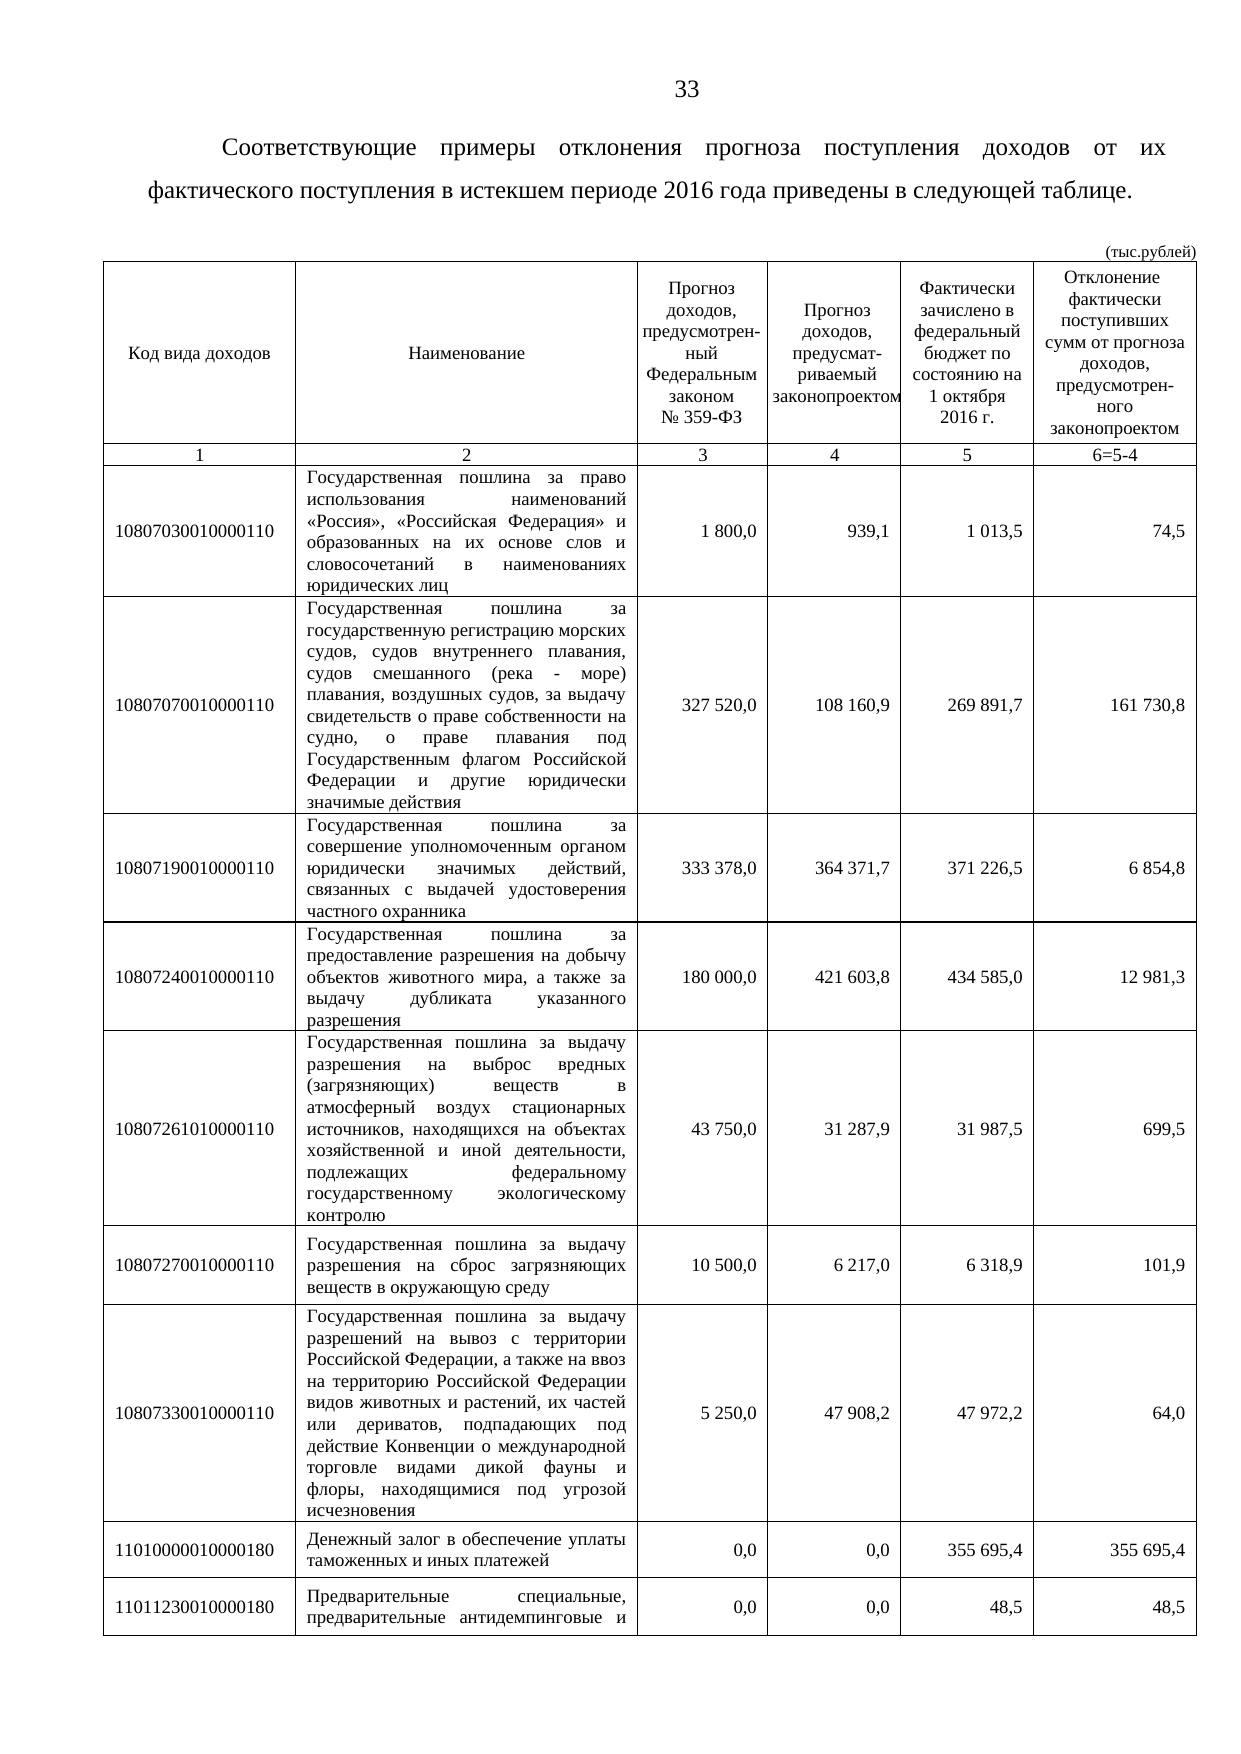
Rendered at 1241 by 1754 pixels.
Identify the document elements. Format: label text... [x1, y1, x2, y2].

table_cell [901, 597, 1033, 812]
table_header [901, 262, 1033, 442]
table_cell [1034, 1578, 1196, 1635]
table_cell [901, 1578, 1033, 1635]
text Соответствующие примеры отклонения прогноза поступления доходов от их фактического поступления в истекшем периоде 2016 года приведены в следующей таблице. [148, 132, 1167, 204]
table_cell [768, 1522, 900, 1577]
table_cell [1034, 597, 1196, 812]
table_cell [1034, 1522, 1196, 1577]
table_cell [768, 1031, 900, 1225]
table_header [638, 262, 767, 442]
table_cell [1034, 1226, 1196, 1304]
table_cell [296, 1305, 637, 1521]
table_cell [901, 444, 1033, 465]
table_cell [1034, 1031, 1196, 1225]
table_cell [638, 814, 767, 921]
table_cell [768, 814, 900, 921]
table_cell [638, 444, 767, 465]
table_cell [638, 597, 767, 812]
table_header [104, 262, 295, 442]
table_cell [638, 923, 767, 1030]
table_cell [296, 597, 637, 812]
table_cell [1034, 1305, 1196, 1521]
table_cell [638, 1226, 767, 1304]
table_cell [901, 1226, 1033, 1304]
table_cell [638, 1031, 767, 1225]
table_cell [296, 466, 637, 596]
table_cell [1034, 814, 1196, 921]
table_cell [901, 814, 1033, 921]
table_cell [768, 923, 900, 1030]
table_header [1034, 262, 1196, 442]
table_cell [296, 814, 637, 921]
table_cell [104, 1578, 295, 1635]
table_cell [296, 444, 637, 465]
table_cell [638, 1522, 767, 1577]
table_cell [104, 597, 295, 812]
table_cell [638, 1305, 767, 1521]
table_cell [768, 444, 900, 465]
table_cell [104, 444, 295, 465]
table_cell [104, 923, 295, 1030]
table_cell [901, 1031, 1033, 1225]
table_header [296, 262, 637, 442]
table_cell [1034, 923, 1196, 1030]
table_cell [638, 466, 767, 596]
text (тыс.рублей) [148, 242, 1196, 261]
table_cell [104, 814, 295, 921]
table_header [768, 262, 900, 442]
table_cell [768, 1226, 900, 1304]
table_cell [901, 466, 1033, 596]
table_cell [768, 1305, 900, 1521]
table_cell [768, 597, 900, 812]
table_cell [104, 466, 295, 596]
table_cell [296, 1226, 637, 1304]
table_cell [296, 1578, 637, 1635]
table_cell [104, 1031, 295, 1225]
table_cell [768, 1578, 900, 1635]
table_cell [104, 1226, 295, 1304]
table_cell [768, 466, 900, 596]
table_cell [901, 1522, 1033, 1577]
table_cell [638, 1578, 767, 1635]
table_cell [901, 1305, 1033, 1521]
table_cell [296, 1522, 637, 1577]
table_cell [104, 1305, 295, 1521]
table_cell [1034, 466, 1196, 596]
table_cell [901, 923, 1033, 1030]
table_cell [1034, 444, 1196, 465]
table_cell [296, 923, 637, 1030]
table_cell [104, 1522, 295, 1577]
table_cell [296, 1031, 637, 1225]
